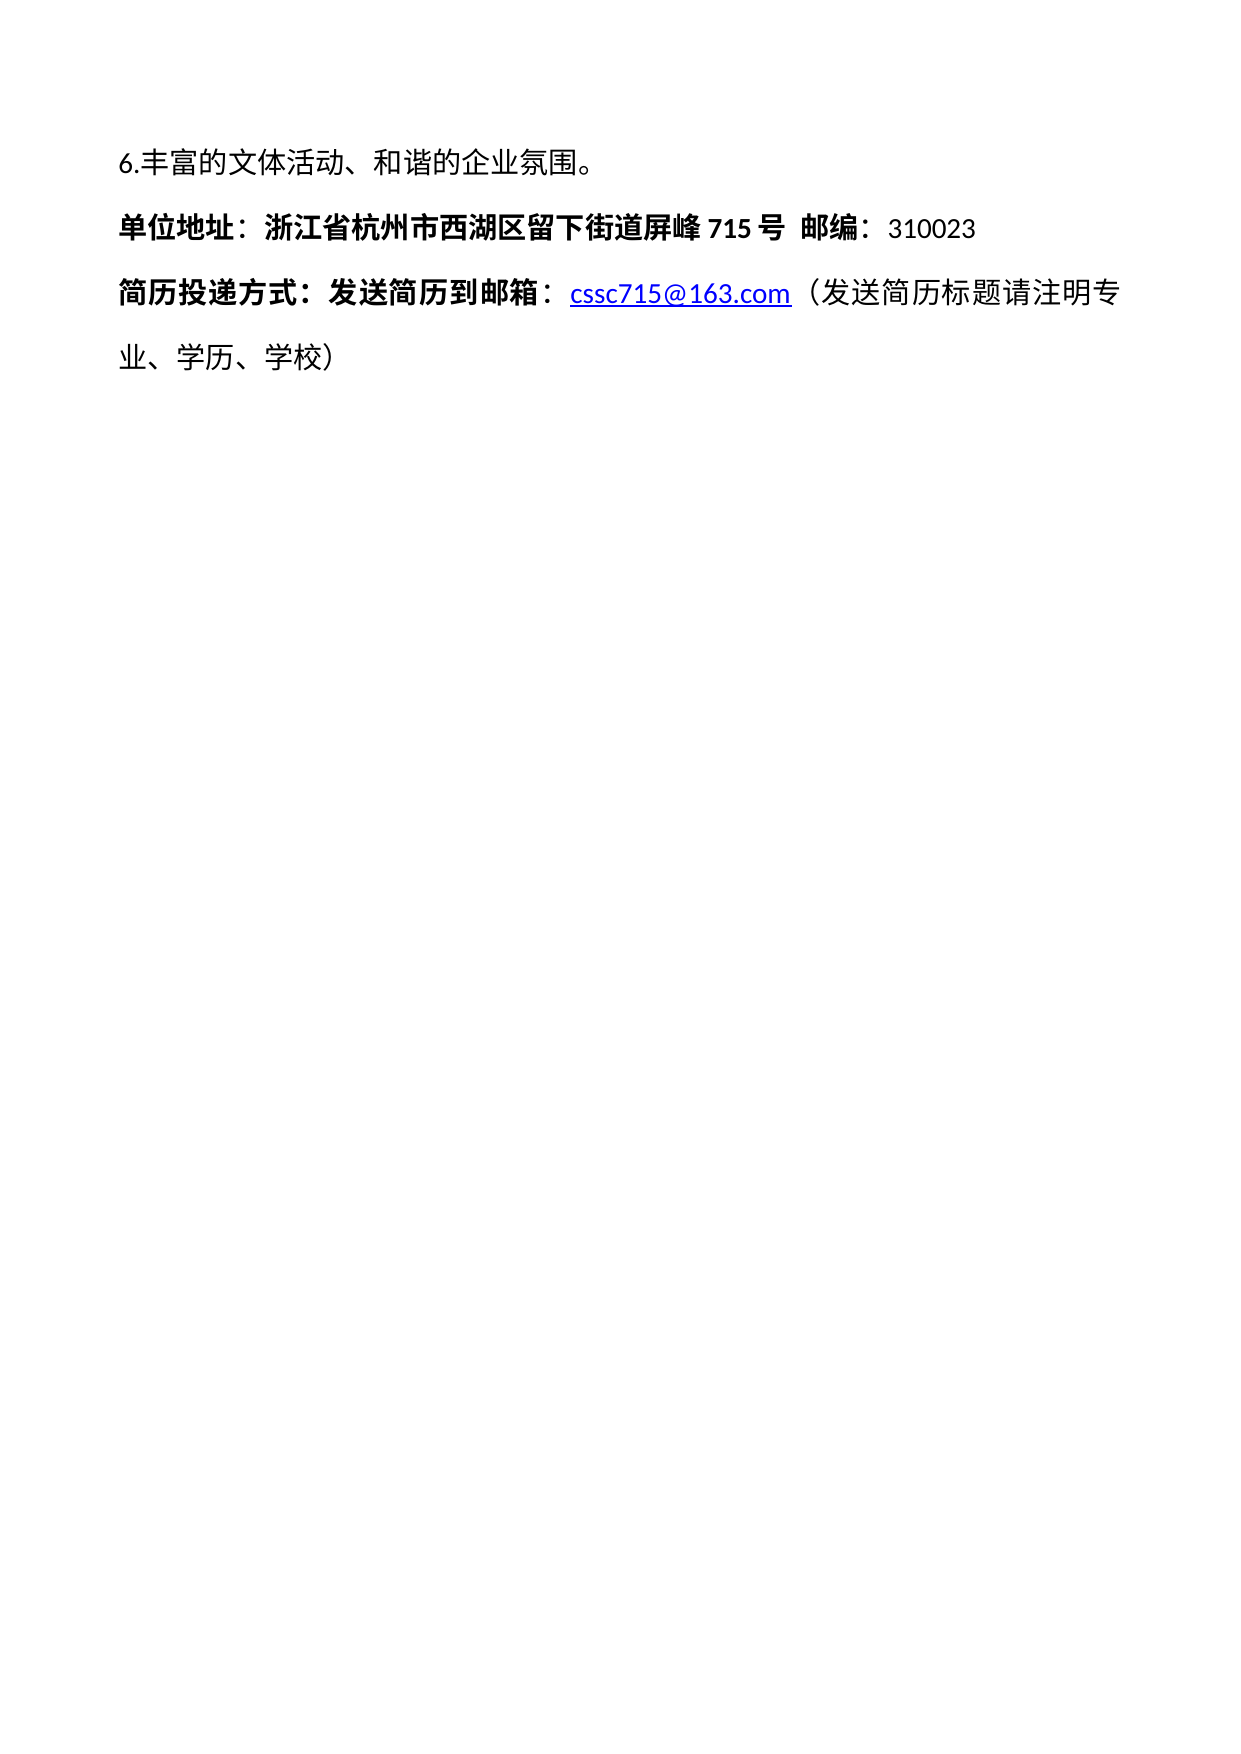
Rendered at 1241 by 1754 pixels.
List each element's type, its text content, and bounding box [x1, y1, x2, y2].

text 单位地址：浙江省杭州市西湖区留下街道屏峰715号 邮编：310023 [118, 193, 1122, 258]
text 简历投递方式：发送简历到邮箱：cssc715@163.com（发送简历标题请注明专业、学历、学校） [118, 258, 1122, 388]
text 6.丰富的文体活动、和谐的企业氛围。 [118, 128, 1122, 193]
